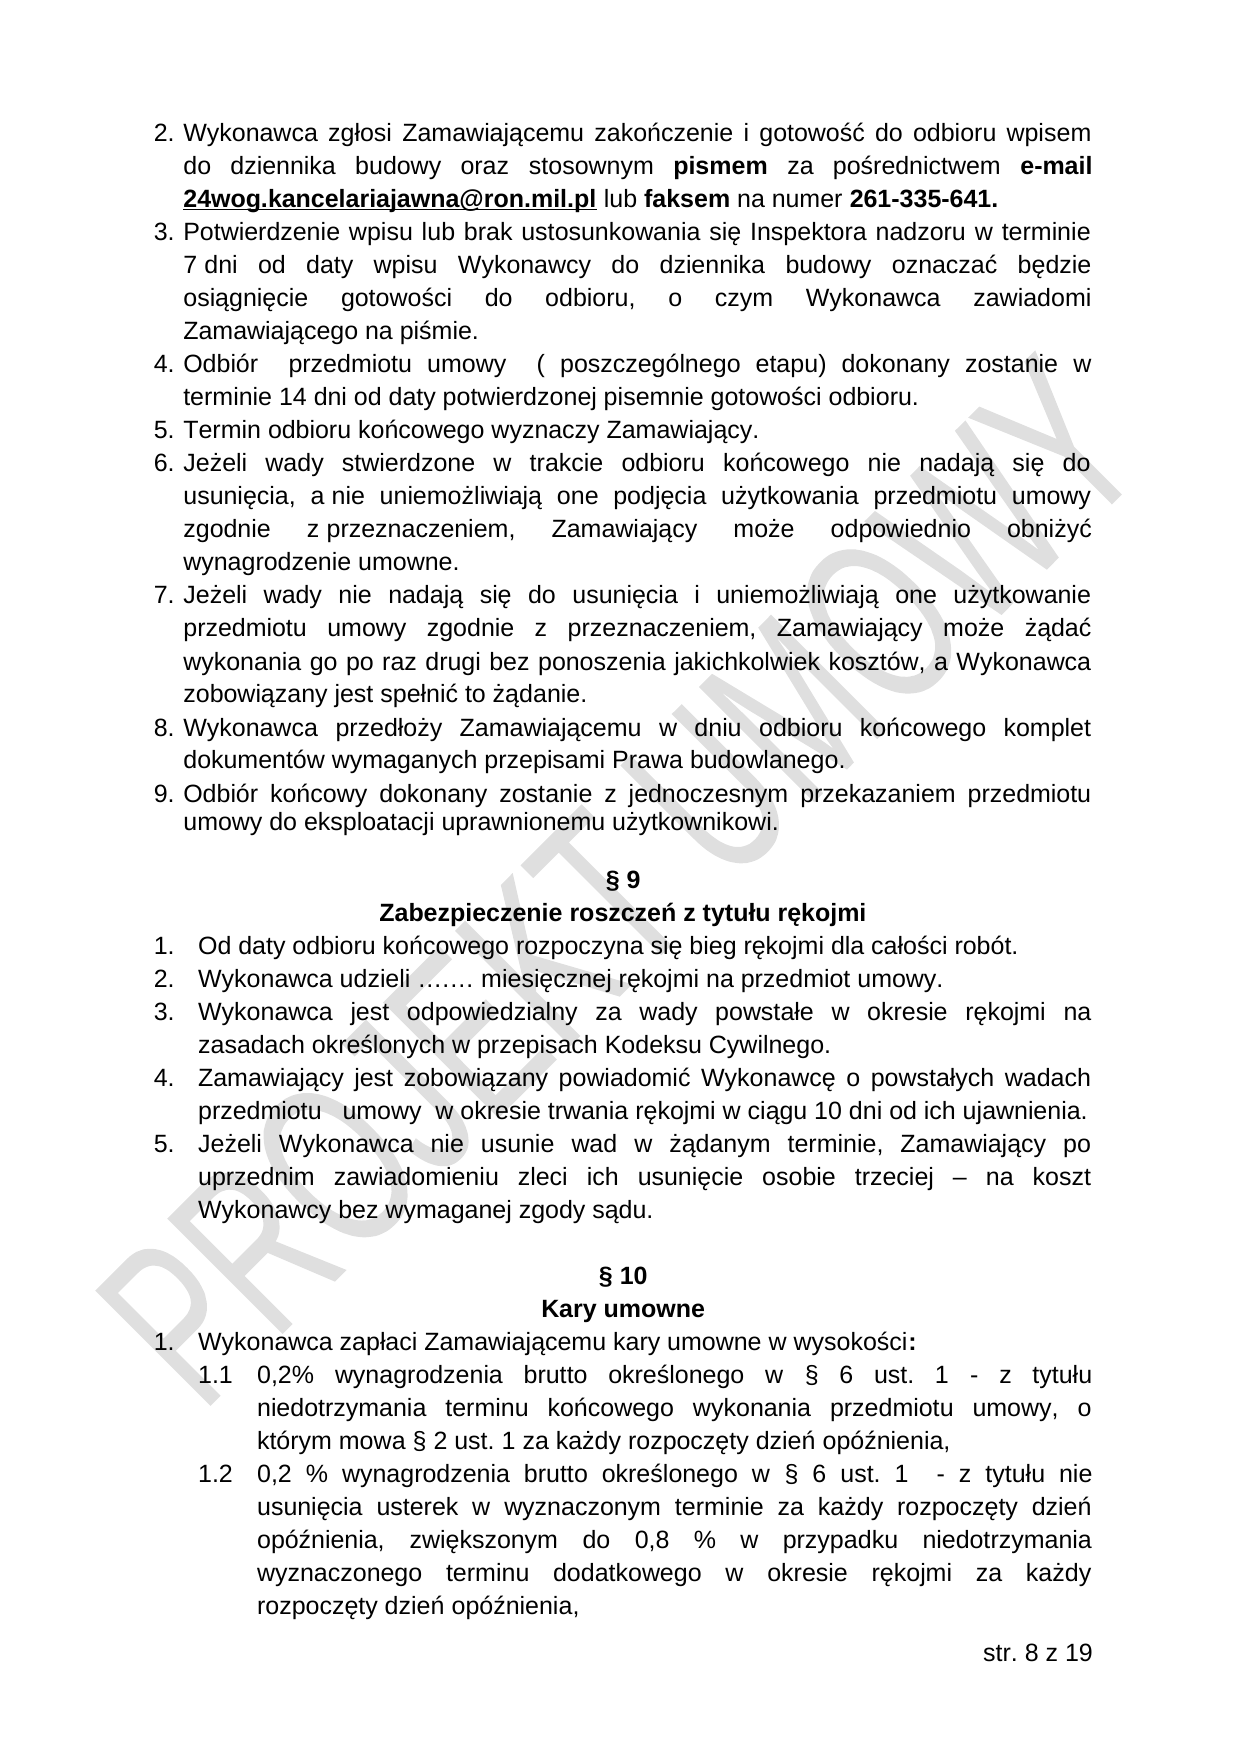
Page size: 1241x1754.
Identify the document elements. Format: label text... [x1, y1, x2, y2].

list 0,2% wynagrodzenia brutto określonego w § 6 ust. 1 - z tytułu niedotrzymania terminu końcowego wykonania przedmiotu umowy, o którym mowa § 2 ust. 1 za każdy rozpoczęty dzień opóźnienia, [198, 1360, 1092, 1455]
list Wykonawca przedłoży Zamawiającemu w dniu odbioru końcowego komplet dokumentów wymaganych przepisami Prawa budowlanego. [153, 712, 1092, 774]
list Termin odbioru końcowego wyznaczy Zamawiający. [153, 415, 1092, 444]
list 0,2 % wynagrodzenia brutto określonego w § 6 ust. 1 - z tytułu nie usunięcia usterek w wyznaczonym terminie za każdy rozpoczęty dzień opóźnienia, zwiększonym do 0,8 % w przypadku niedotrzymania wyznaczonego terminu dodatkowego w okresie rękojmi za każdy rozpoczęty dzień opóźnienia, [198, 1459, 1092, 1620]
list Wykonawca zapłaci Zamawiającemu kary umowne w wysokości: [153, 1327, 1092, 1356]
list Jeżeli wady stwierdzone w trakcie odbioru końcowego nie nadają się do usunięcia, a nie uniemożliwiają one podjęcia użytkowania przedmiotu umowy zgodnie z przeznaczeniem, Zamawiający może odpowiednio obniżyć wynagrodzenie umowne. [153, 448, 1092, 576]
list Odbiór przedmiotu umowy ( poszczególnego etapu) dokonany zostanie w terminie 14 dni od daty potwierdzonej pisemnie gotowości odbioru. [153, 349, 1092, 411]
list Wykonawca udzieli ….… miesięcznej rękojmi na przedmiot umowy. [153, 964, 1092, 993]
list Od daty odbioru końcowego rozpoczyna się bieg rękojmi dla całości robót. [153, 931, 1092, 959]
text § 10 [153, 1261, 1092, 1290]
list Jeżeli Wykonawca nie usunie wad w żądanym terminie, Zamawiający po uprzednim zawiadomieniu zleci ich usunięcie osobie trzeciej – na koszt Wykonawcy bez wymaganej zgody sądu. [153, 1129, 1092, 1224]
text Zabezpieczenie roszczeń z tytułu rękojmi [153, 898, 1092, 927]
list Wykonawca zgłosi Zamawiającemu zakończenie i gotowość do odbioru wpisem do dziennika budowy oraz stosownym pismem za pośrednictwem e-mail 24wog.kancelariajawna@ron.mil.pl lub faksem na numer 261-335-641. [153, 118, 1092, 213]
list Potwierdzenie wpisu lub brak ustosunkowania się Inspektora nadzoru w terminie 7 dni od daty wpisu Wykonawcy do dziennika budowy oznaczać będzie osiągnięcie gotowości do odbioru, o czym Wykonawca zawiadomi Zamawiającego na piśmie. [153, 217, 1092, 345]
text § 9 [153, 865, 1092, 893]
list Odbiór końcowy dokonany zostanie z jednoczesnym przekazaniem przedmiotu umowy do eksploatacji uprawnionemu użytkownikowi. [153, 778, 1092, 836]
text Kary umowne [153, 1294, 1092, 1323]
list Jeżeli wady nie nadają się do usunięcia i uniemożliwiają one użytkowanie przedmiotu umowy zgodnie z przeznaczeniem, Zamawiający może żądać wykonania go po raz drugi bez ponoszenia jakichkolwiek kosztów, a Wykonawca zobowiązany jest spełnić to żądanie. [153, 580, 1092, 708]
list Zamawiający jest zobowiązany powiadomić Wykonawcę o powstałych wadach przedmiotu umowy w okresie trwania rękojmi w ciągu 10 dni od ich ujawnienia. [153, 1063, 1092, 1125]
list Wykonawca jest odpowiedzialny za wady powstałe w okresie rękojmi na zasadach określonych w przepisach Kodeksu Cywilnego. [153, 997, 1092, 1059]
